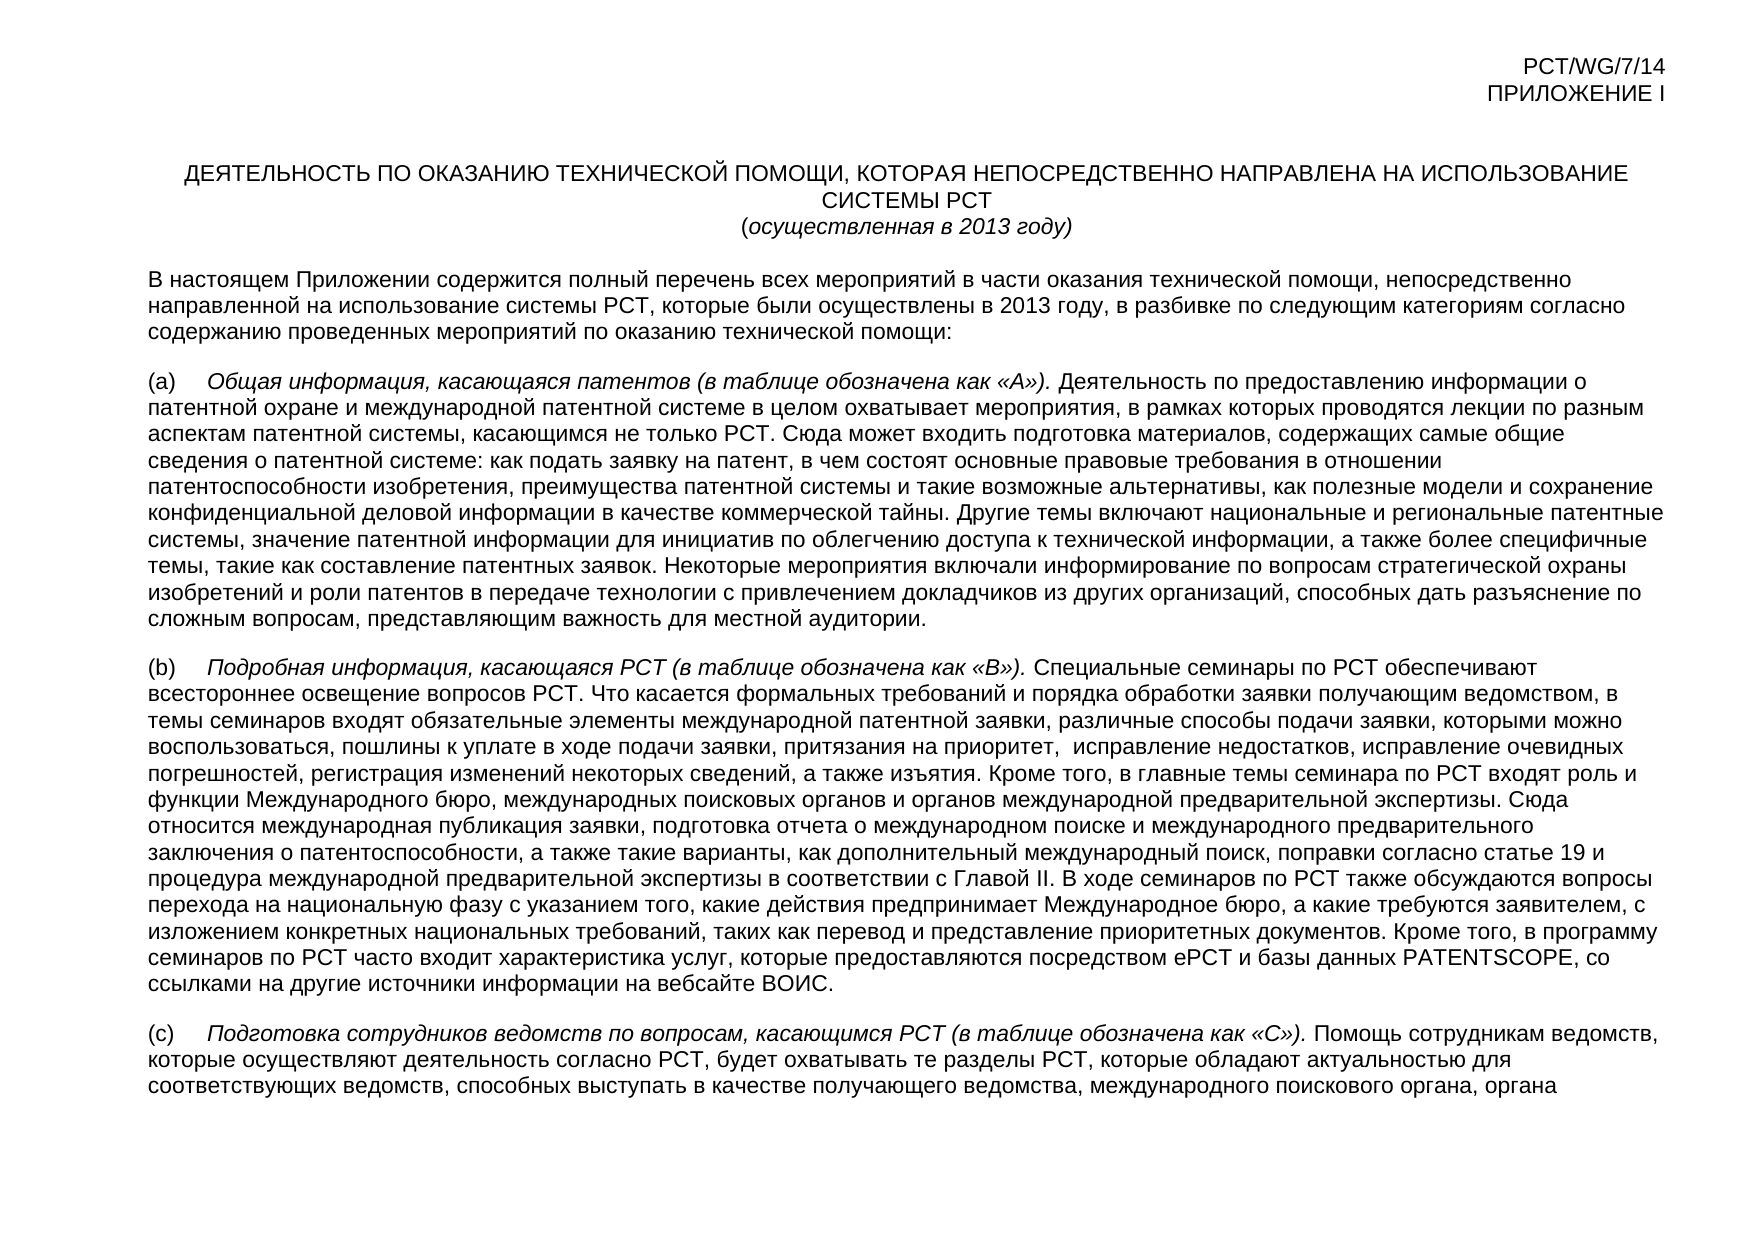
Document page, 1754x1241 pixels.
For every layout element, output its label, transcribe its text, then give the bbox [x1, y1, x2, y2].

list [148, 1019, 1665, 1099]
list Подробная информация, касающаяся РСТ (в таблице обозначена как «В»). Специальные семинары по РСТ обеспечивают всестороннее освещение вопросов РСТ. Что касается формальных требований и порядка обработки заявки получающим ведомством, в темы семинаров входят обязательные элементы международной патентной заявки, различные способы подачи заявки, которыми можно воспользоваться, пошлины к уплате в ходе подачи заявки, притязания на приоритет, исправление недостатков, исправление очевидных погрешностей, регистрация изменений некоторых сведений, а также изъятия. Кроме того, в главные темы семинара по РСТ входят роль и функции Международного бюро, международных поисковых органов и органов международной предварительной экспертизы. Сюда относится международная публикация заявки, подготовка отчета о международном поиске и международного предварительного заключения о патентоспособности, а также такие варианты, как дополнительный международный поиск, поправки согласно статье 19 и процедура международной предварительной экспертизы в соответствии с Главой II. В ходе семинаров по РСТ также обсуждаются вопросы перехода на национальную фазу с указанием того, какие действия предпринимает Международное бюро, а какие требуются заявителем, с изложением конкретных национальных требований, таких как перевод и представление приоритетных документов. Кроме того, в программу семинаров по РСТ часто входит характеристика услуг, которые предоставляются посредством ePCT и базы данных PATENTSCOPE, со ссылками на другие источники информации на вебсайте ВОИС. [148, 654, 1665, 997]
list В настоящем Приложении содержится полный перечень всех мероприятий в части оказания технической помощи, непосредственно направленной на использование системы РСТ, которые были осуществлены в 2013 году, в разбивке по следующим категориям согласно содержанию проведенных мероприятий по оказанию технической помощи: [148, 266, 1665, 345]
list Общая информация, касающаяся патентов (в таблице обозначена как «А»). Деятельность по предоставлению информации о патентной охране и международной патентной системе в целом охватывает мероприятия, в рамках которых проводятся лекции по разным аспектам патентной системы, касающимся не только РСТ. Сюда может входить подготовка материалов, содержащих самые общие сведения о патентной системе: как подать заявку на патент, в чем состоят основные правовые требования в отношении патентоспособности изобретения, преимущества патентной системы и такие возможные альтернативы, как полезные модели и сохранение конфиденциальной деловой информации в качестве коммерческой тайны. Другие темы включают национальные и региональные патентные системы, значение патентной информации для инициатив по облегчению доступа к технической информации, а также более специфичные темы, такие как составление патентных заявок. Некоторые мероприятия включали информирование по вопросам стратегической охраны изобретений и роли патентов в передаче технологии с привлечением докладчиков из других организаций, способных дать разъяснение по сложным вопросам, представляющим важность для местной аудитории. [148, 368, 1665, 631]
subtitle ДЕЯТЕЛЬНОСТЬ ПО ОКАЗАНИЮ ТЕХНИЧЕСКОЙ ПОМОЩИ, КОТОРАЯ НЕПОСРЕДСТВЕННО НАПРАВЛЕНА НА ИСПОЛЬЗОВАНИЕ СИСТЕМЫ РСТ (осуществленная в 2013 году) [148, 160, 1665, 239]
